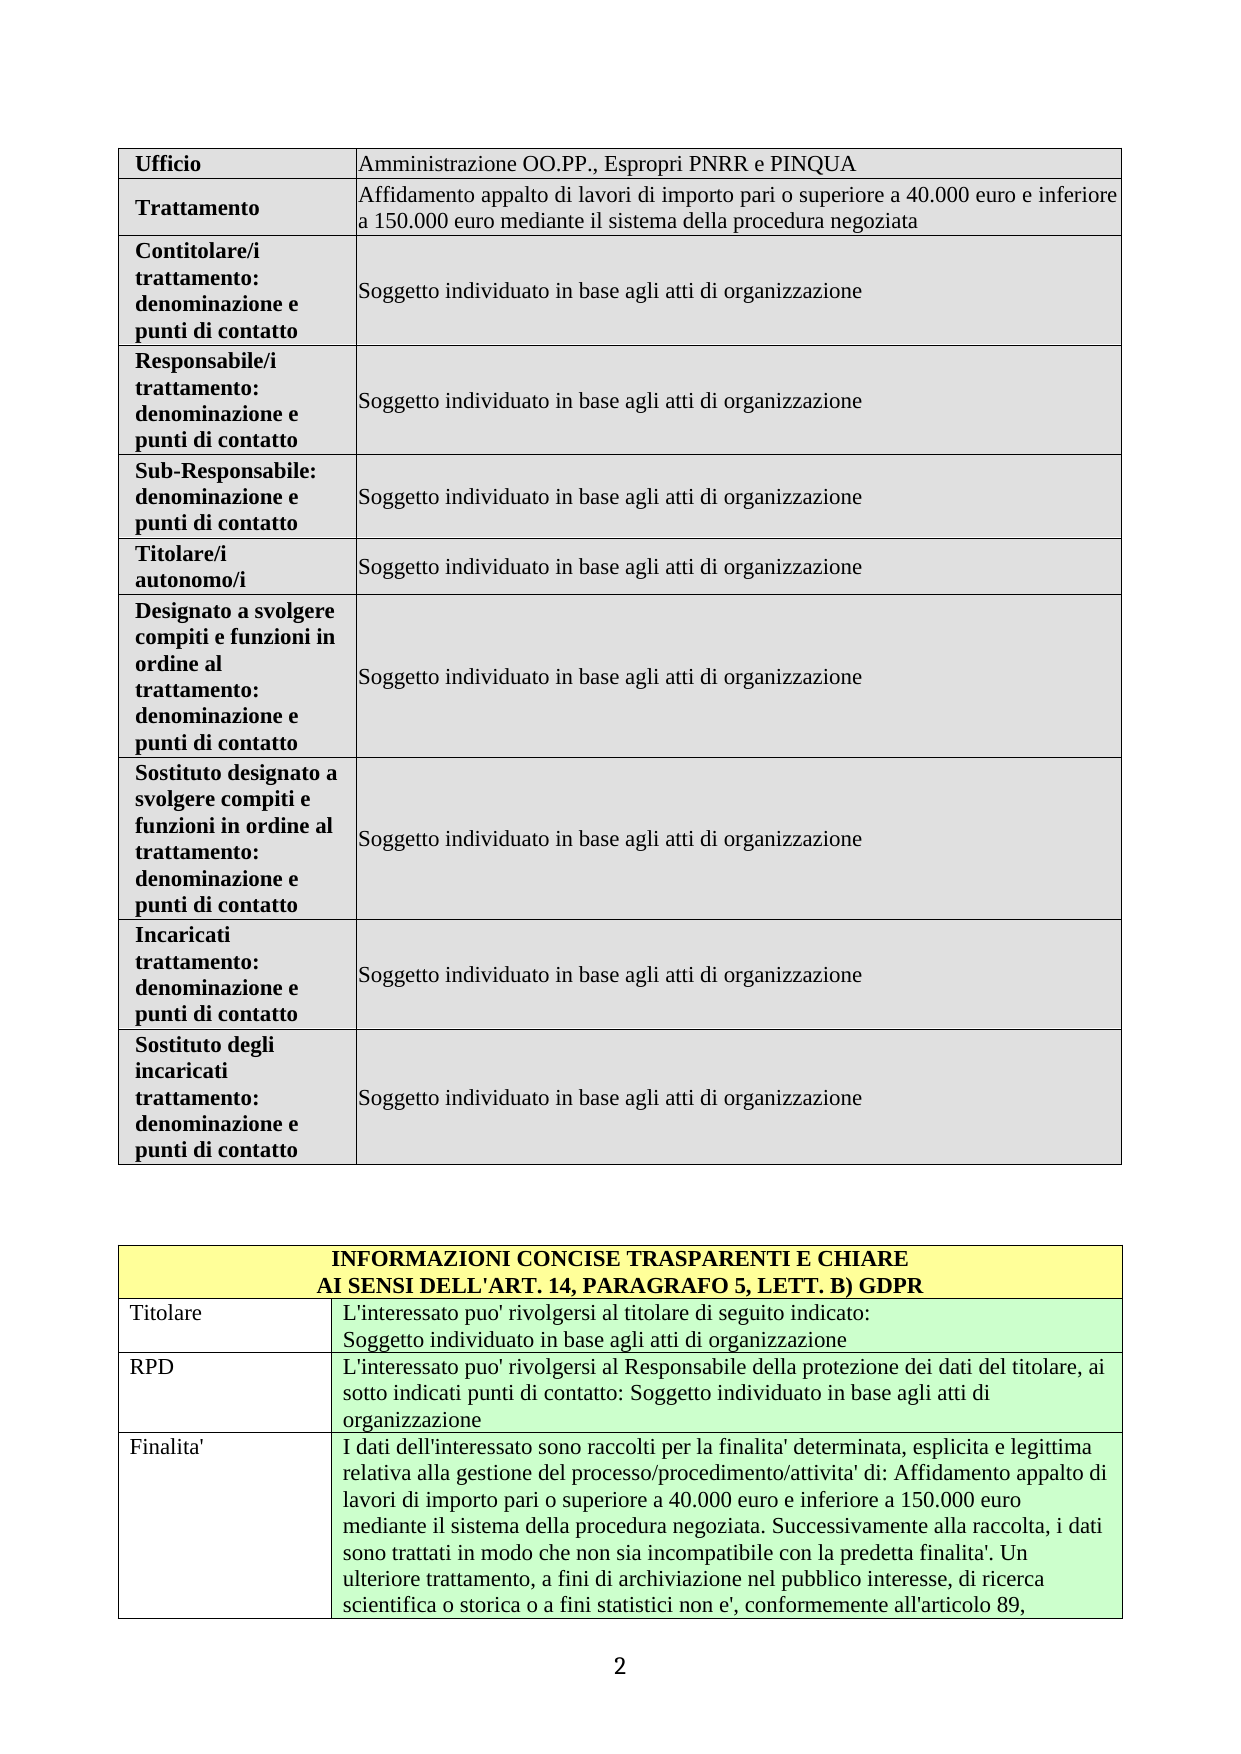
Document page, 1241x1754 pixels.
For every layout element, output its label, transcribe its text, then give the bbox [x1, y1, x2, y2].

table_cell Designato a svolgere compiti e funzioni in ordine al trattamento: denominazione e punti di contatto [119, 595, 356, 757]
table_cell Soggetto individuato in base agli atti di organizzazione [357, 455, 1121, 537]
table_header INFORMAZIONI CONCISE TRASPARENTI E CHIARE AI SENSI DELL'ART. 14, PARAGRAFO 5, LETT. B) GDPR [119, 1246, 1122, 1298]
table_cell Sub-Responsabile: denominazione e punti di contatto [119, 455, 356, 537]
table_cell Soggetto individuato in base agli atti di organizzazione [357, 920, 1121, 1028]
table_cell Sostituto designato a svolgere compiti e funzioni in ordine al trattamento: denominazione e punti di contatto [119, 758, 356, 919]
table_cell Soggetto individuato in base agli atti di organizzazione [357, 346, 1121, 454]
table_cell Soggetto individuato in base agli atti di organizzazione [357, 758, 1121, 919]
table_cell Sostituto degli incaricati trattamento: denominazione e punti di contatto [119, 1030, 356, 1164]
table_cell Responsabile/i trattamento: denominazione e punti di contatto [119, 346, 356, 454]
table_cell Soggetto individuato in base agli atti di organizzazione [357, 1030, 1121, 1164]
table_cell Incaricati trattamento: denominazione e punti di contatto [119, 920, 356, 1028]
table_cell RPD [119, 1353, 331, 1432]
table_cell Titolare [119, 1299, 331, 1352]
table_cell L'interessato puo' rivolgersi al titolare di seguito indicato: Soggetto individuato in base agli atti di organizzazione [332, 1299, 1122, 1352]
table_cell Soggetto individuato in base agli atti di organizzazione [357, 595, 1121, 757]
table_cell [332, 1433, 1122, 1618]
table_cell Amministrazione OO.PP., Espropri PNRR e PINQUA [357, 149, 1121, 178]
table_cell Soggetto individuato in base agli atti di organizzazione [357, 236, 1121, 344]
table_cell Titolare/i autonomo/i [119, 539, 356, 594]
table_cell Affidamento appalto di lavori di importo pari o superiore a 40.000 euro e inferiore a 150.000 euro mediante il sistema della procedura negoziata [357, 179, 1121, 235]
table_cell Contitolare/i trattamento: denominazione e punti di contatto [119, 236, 356, 344]
table_cell Soggetto individuato in base agli atti di organizzazione [357, 539, 1121, 594]
table_cell Trattamento [119, 179, 356, 235]
table_cell Ufficio [119, 149, 356, 178]
table_cell L'interessato puo' rivolgersi al Responsabile della protezione dei dati del titolare, ai sotto indicati punti di contatto: Soggetto individuato in base agli atti di organizzazione [332, 1353, 1122, 1432]
table_cell Finalita' [119, 1433, 331, 1618]
